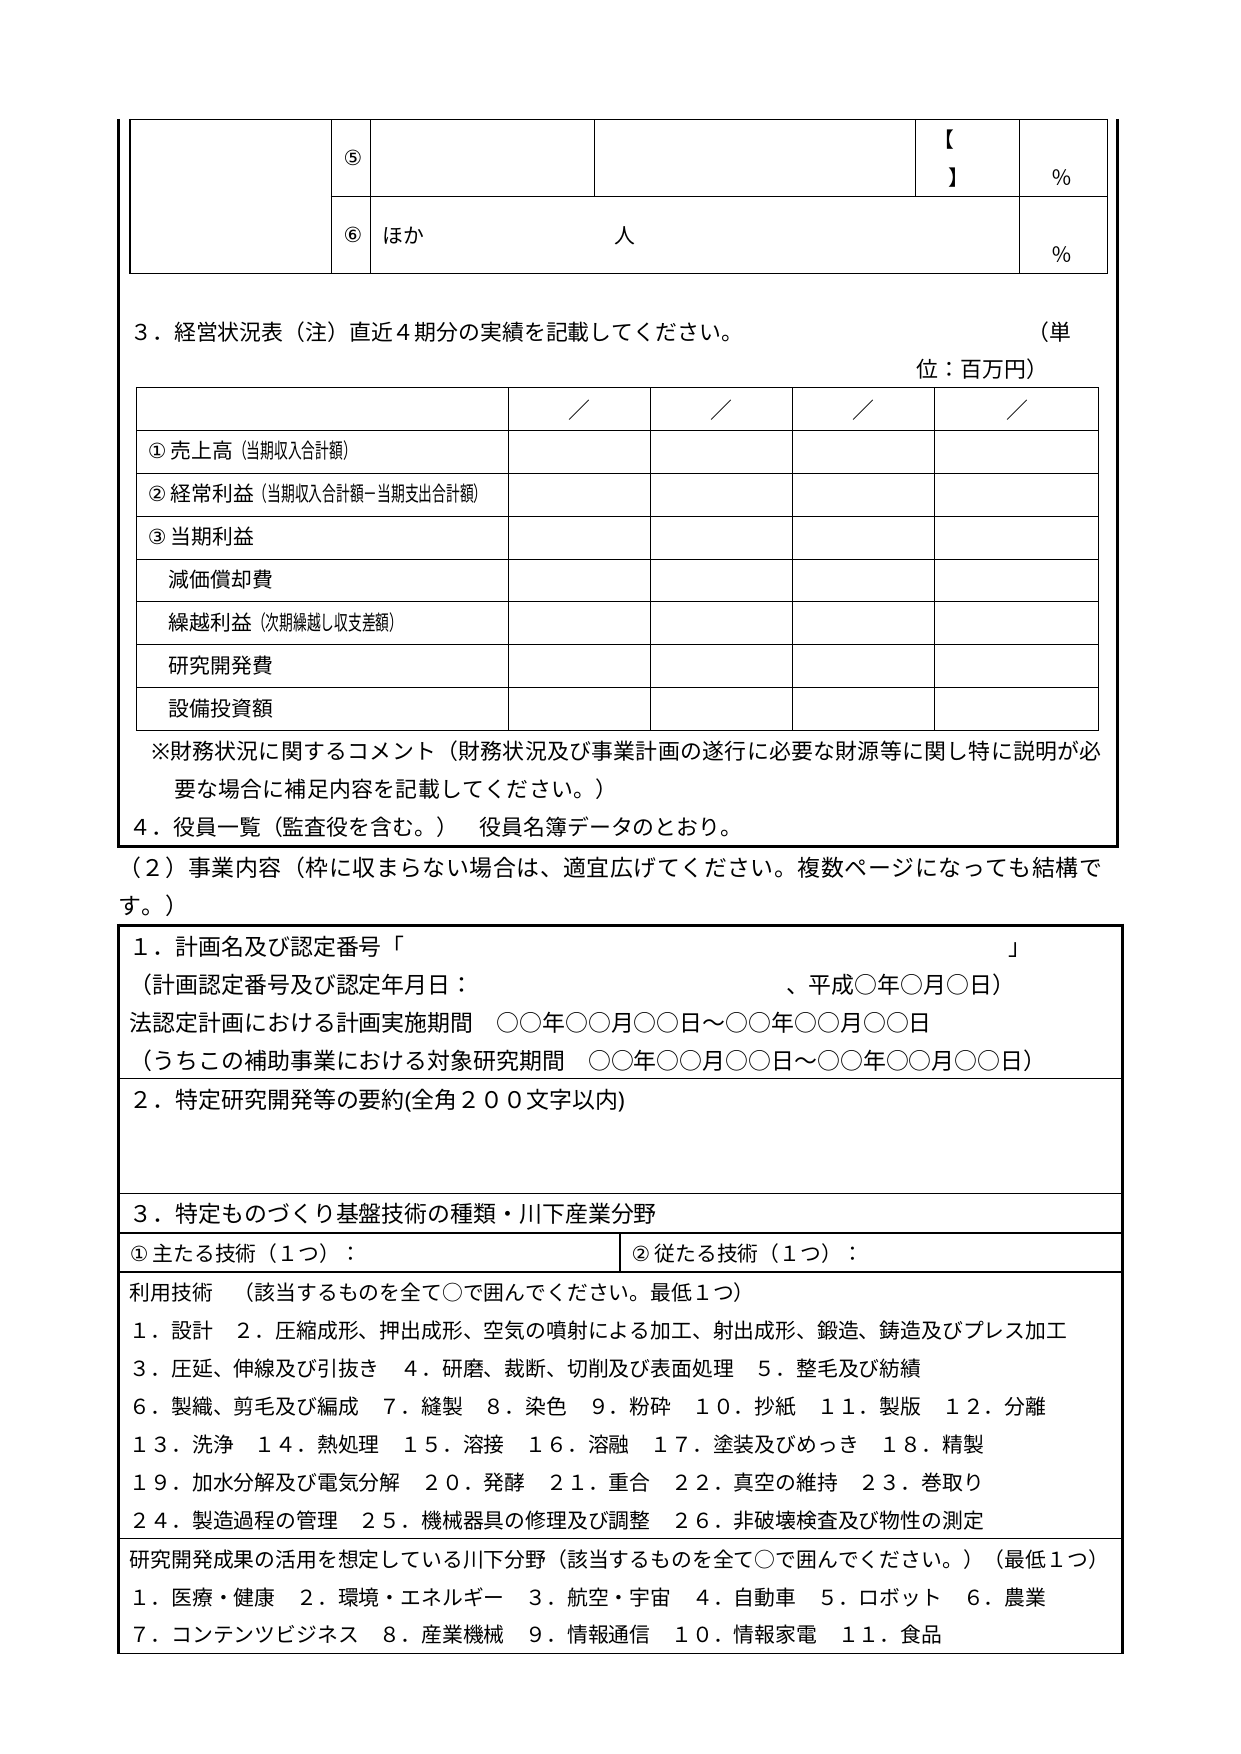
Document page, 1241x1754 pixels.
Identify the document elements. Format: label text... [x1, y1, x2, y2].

table_header １．計画名及び認定番号「 」 （計画認定番号及び認定年月日： 、平成○年○月○日） 法認定計画における計画実施期間 ○○年○○月○○日～○○年○○月○○日 （うちこの補助事業における対象研究期間 ○○年○○月○○日～○○年○○月○○日） [120, 927, 1121, 1078]
table_cell ①主たる技術（１つ）： [120, 1234, 619, 1271]
table_cell ※財務状況に関するコメント（財務状況及び事業計画の遂行に必要な財源等に関し特に説明が必要な場合に補足内容を記載してください。） [120, 387, 1116, 807]
text （２）事業内容（枠に収まらない場合は、適宜広げてください。複数ページになっても結構です。） [118, 848, 1122, 923]
table_cell ３．特定ものづくり基盤技術の種類・川下産業分野 [120, 1194, 1121, 1232]
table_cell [120, 119, 1116, 311]
table_cell ２．特定研究開発等の要約(全角２００文字以内) [120, 1079, 1121, 1193]
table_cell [120, 1539, 1121, 1653]
table_cell ４．役員一覧（監査役を含む。） 役員名簿データのとおり。 [120, 807, 1116, 844]
table_cell ②従たる技術（１つ）： [621, 1234, 1121, 1271]
table_cell ３．経営状況表（注）直近４期分の実績を記載してください。 （単位：百万円） [120, 311, 1116, 387]
table_cell 利用技術 （該当するものを全て○で囲んでください。最低１つ） １．設計 ２．圧縮成形、押出成形、空気の噴射による加工、射出成形、鍛造、鋳造及びプレス加工 ３．圧延、伸線及び引抜き ４．研磨、裁断、切削及び表面処理 ５．整毛及び紡績 ６．製織、剪毛及び編成 ７．縫製 ８．染色 ９．粉砕 １０．抄紙 １１．製版 １２．分離 １３．洗浄 １４．熱処理 １５．溶接 １６．溶融 １７．塗装及びめっき １８．精製 １９．加水分解及び電気分解 ２０．発酵 ２１．重合 ２２．真空の維持 ２３．巻取り ２４．製造過程の管理 ２５．機械器具の修理及び調整 ２６．非破壊検査及び物性の測定 [120, 1273, 1121, 1538]
